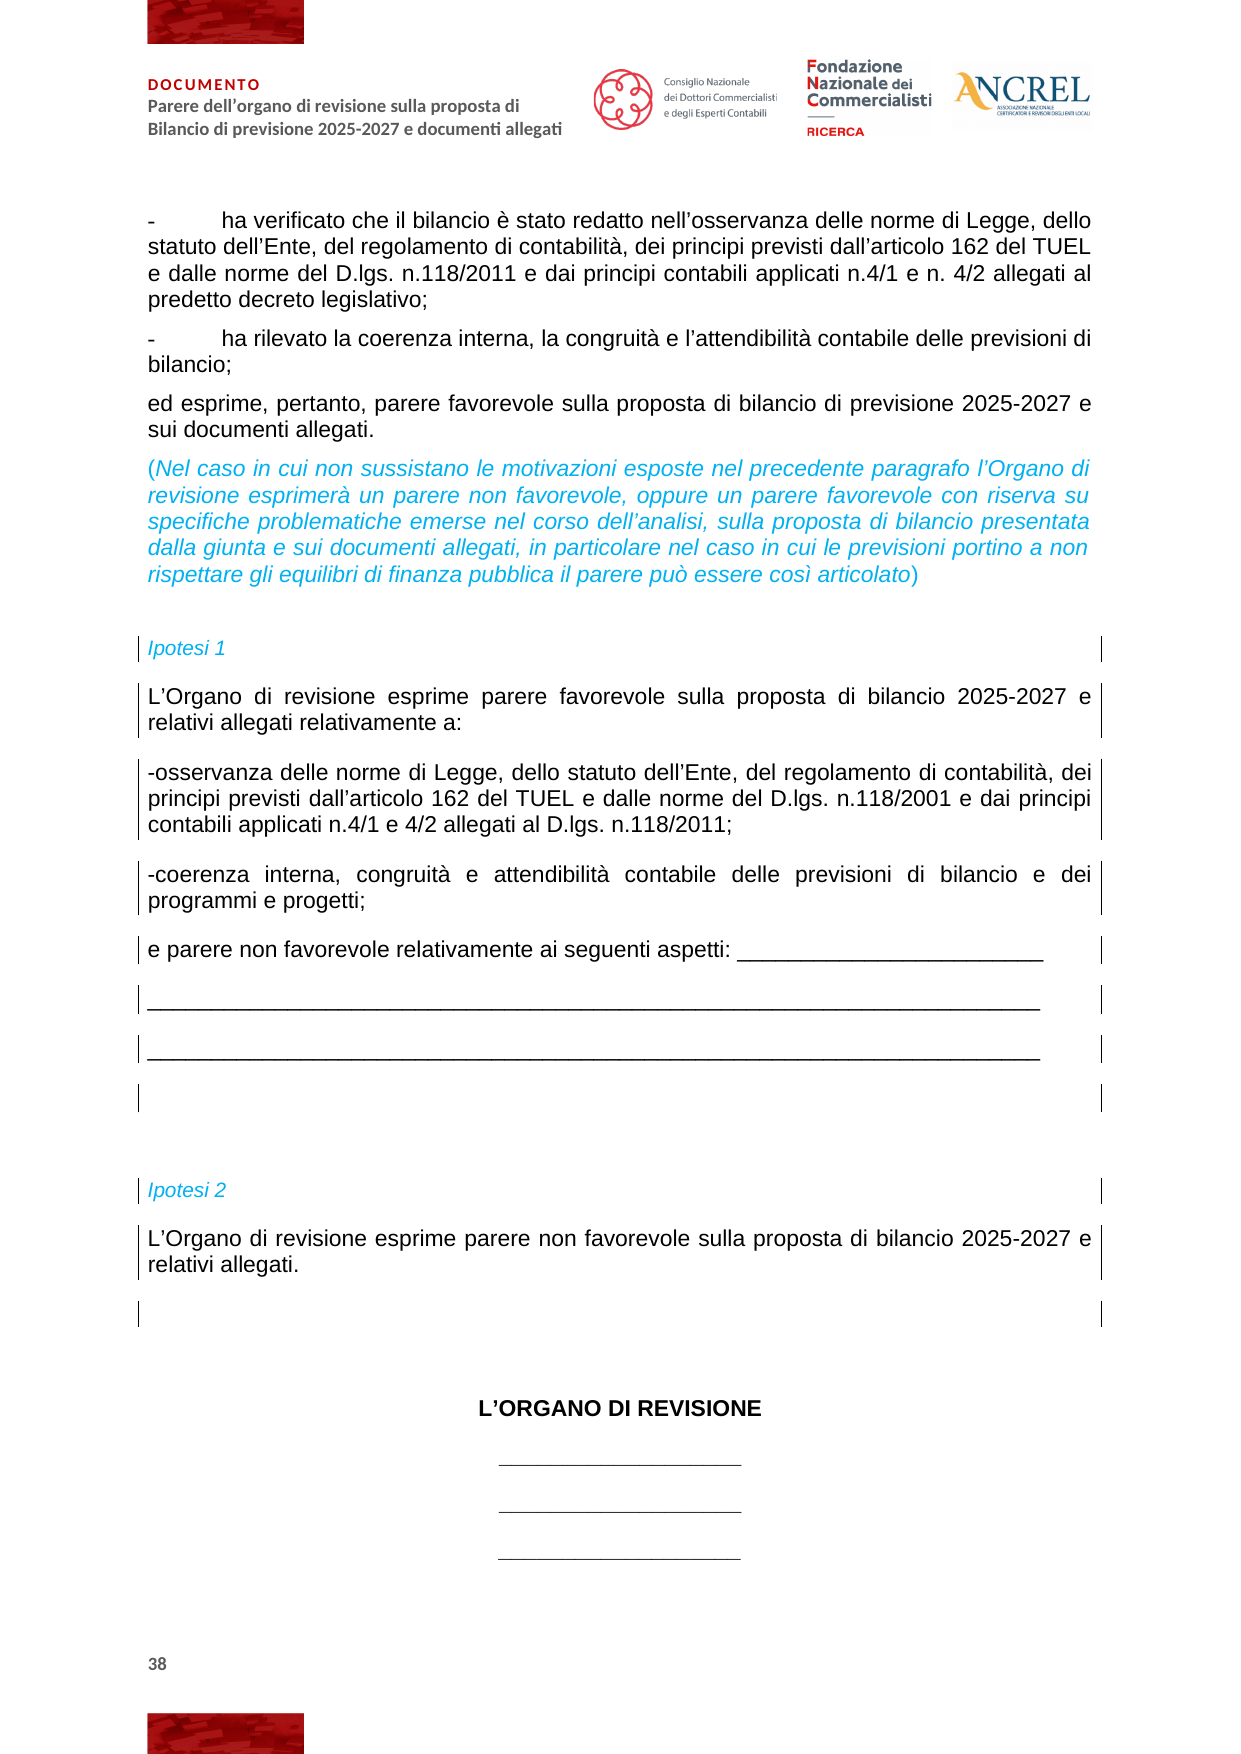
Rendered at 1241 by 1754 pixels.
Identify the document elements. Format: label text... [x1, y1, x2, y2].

text (Nel caso in cui non sussistano le motivazioni esposte nel precedente paragrafo l’Organo di revisione esprimerà un parere non favorevole, oppure un parere favorevole con riserva su specifiche problematiche emerse nel corso dell’analisi, sulla proposta di bilancio presentata dalla giunta e sui documenti allegati, in particolare nel caso in cui le previsioni portino a non rispettare gli equilibri di finanza pubblica il parere può essere così articolato) [147, 455, 1092, 587]
text ______________________________________________________________________ [139, 985, 1101, 1014]
text ___________________ [147, 1442, 1092, 1468]
text L’Organo di revisione esprime parere non favorevole sulla proposta di bilancio 2025-2027 e relativi allegati. [139, 1225, 1101, 1280]
text ___________________ [147, 1536, 1092, 1562]
text Ipotesi 1 [139, 636, 1101, 662]
list ha verificato che il bilancio è stato redatto nell’osservanza delle norme di Legge, dello statuto dell’Ente, del regolamento di contabilità, dei principi previsti dall’articolo 162 del TUEL e dalle norme del D.lgs. n.118/2011 e dai principi contabili applicati n.4/1 e n. 4/2 allegati al predetto decreto legislativo; [147, 207, 1092, 312]
text ___________________ [147, 1489, 1092, 1515]
text L’ORGANO DI REVISIONE [147, 1394, 1092, 1421]
picture [593, 69, 777, 130]
picture [951, 62, 1094, 131]
text ed esprime, pertanto, parere favorevole sulla proposta di bilancio di previsione 2025-2027 e sui documenti allegati. [147, 390, 1092, 443]
text ______________________________________________________________________ [139, 1035, 1101, 1063]
picture [148, 1714, 304, 1754]
text L’Organo di revisione esprime parere favorevole sulla proposta di bilancio 2025-2027 e relativi allegati relativamente a: [139, 683, 1101, 738]
text -coerenza interna, congruità e attendibilità contabile delle previsioni di bilancio e dei programmi e progetti; [139, 861, 1101, 915]
text Ipotesi 2 [139, 1178, 1101, 1204]
picture [807, 59, 932, 136]
list ha rilevato la coerenza interna, la congruità e l’attendibilità contabile delle previsioni di bilancio; [147, 325, 1092, 378]
text -osservanza delle norme di Legge, dello statuto dell’Ente, del regolamento di contabilità, dei principi previsti dall’articolo 162 del TUEL e dalle norme del D.lgs. n.118/2001 e dai principi contabili applicati n.4/1 e 4/2 allegati al D.lgs. n.118/2011; [138, 758, 1101, 840]
picture [148, 0, 304, 44]
text e parere non favorevole relativamente ai seguenti aspetti: ________________________ [139, 936, 1101, 964]
